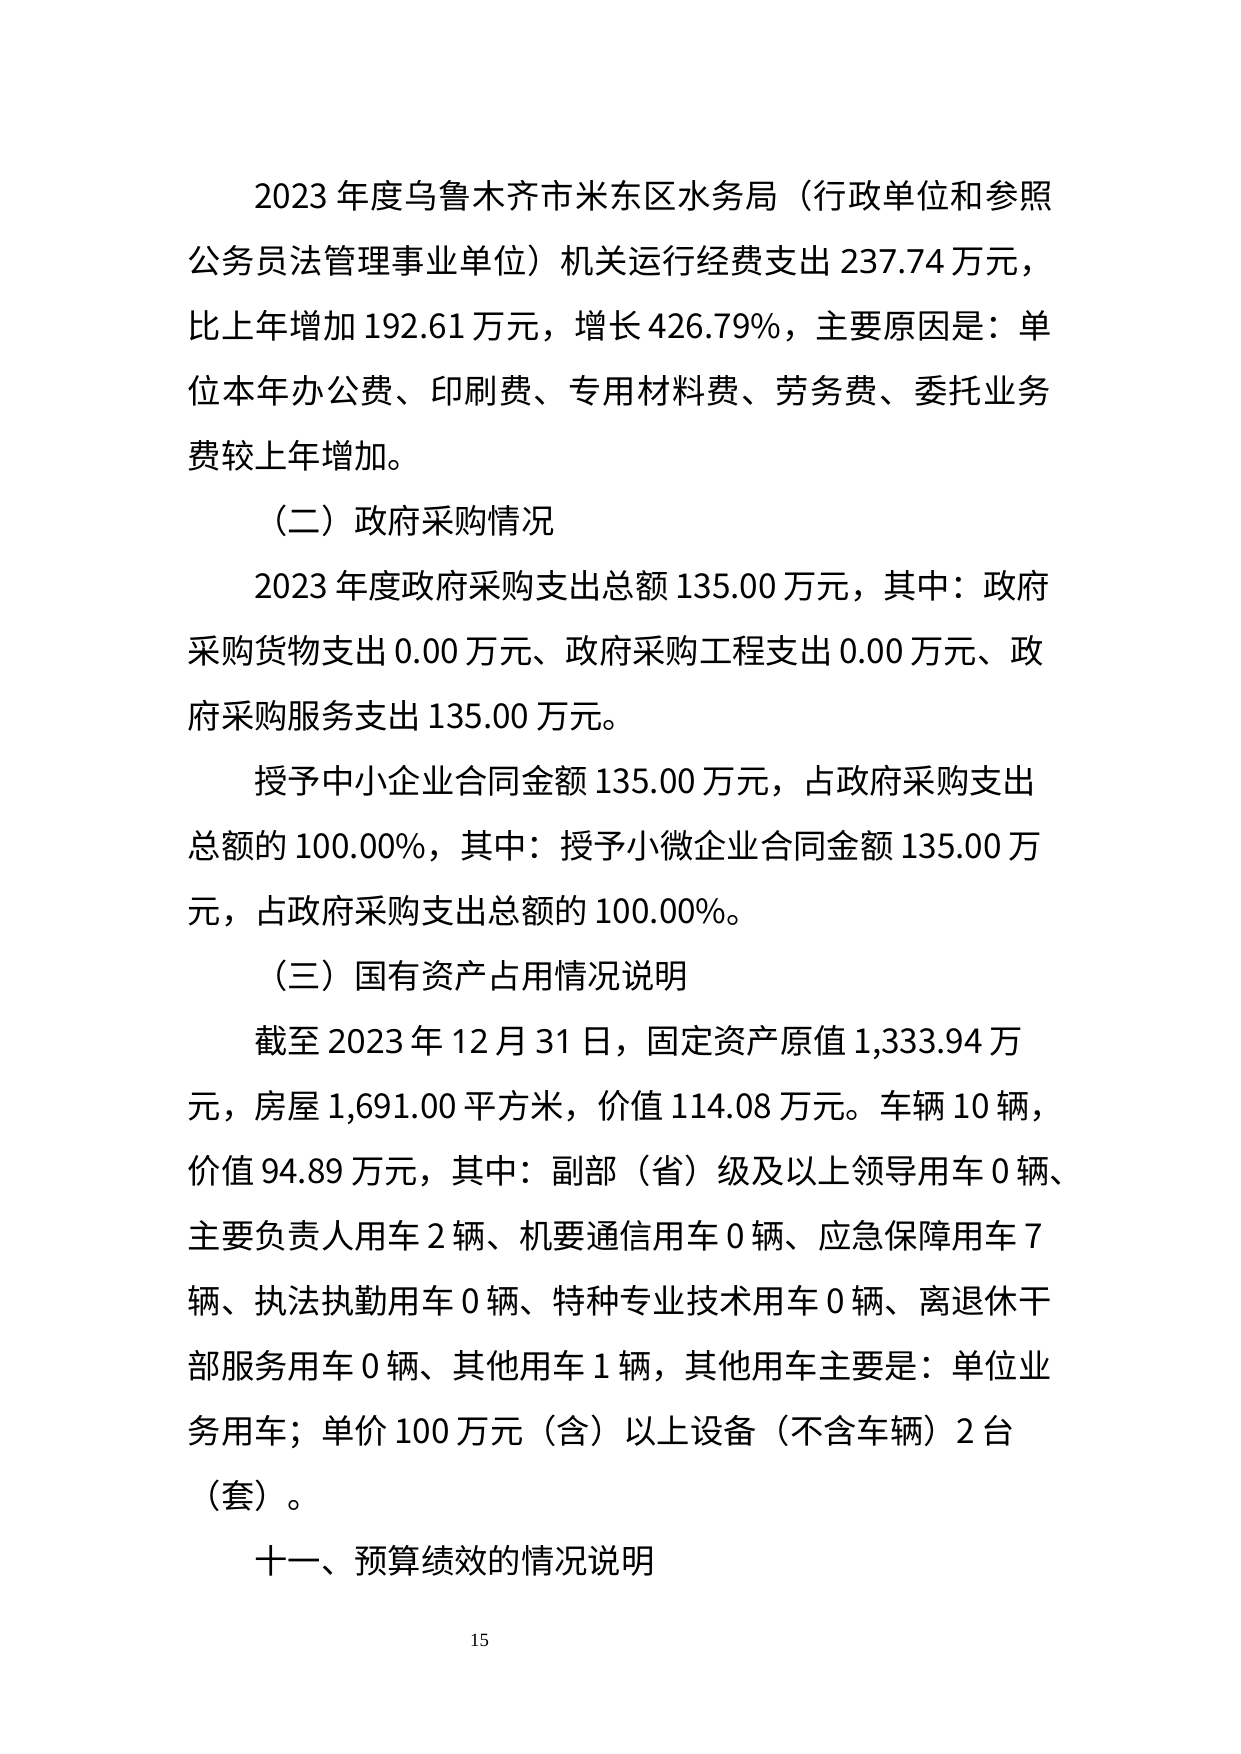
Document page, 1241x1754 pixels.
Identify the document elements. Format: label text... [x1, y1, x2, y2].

text 授予中小企业合同金额135.00万元，占政府采购支出总额的100.00%，其中：授予小微企业合同金额135.00万元，占政府采购支出总额的100.00%。 [187, 747, 1053, 942]
text （三）国有资产占用情况说明 [187, 942, 1053, 1007]
text 截至2023年12月31日，固定资产原值1,333.94万元，房屋1,691.00平方米，价值114.08万元。车辆10辆，价值94.89万元，其中：副部（省）级及以上领导用车0辆、主要负责人用车2辆、机要通信用车0辆、应急保障用车7辆、执法执勤用车0辆、特种专业技术用车0辆、离退休干部服务用车0辆、其他用车1辆，其他用车主要是：单位业务用车；单价100万元（含）以上设备（不含车辆）2台（套）。 [187, 1007, 1053, 1527]
text （二）政府采购情况 [187, 487, 1053, 552]
text 十一、预算绩效的情况说明 [187, 1527, 1053, 1592]
text 2023年度乌鲁木齐市米东区水务局（行政单位和参照公务员法管理事业单位）机关运行经费支出237.74万元，比上年增加192.61万元，增长426.79%，主要原因是：单位本年办公费、印刷费、专用材料费、劳务费、委托业务费较上年增加。 [187, 162, 1053, 487]
text 2023年度政府采购支出总额135.00万元，其中：政府采购货物支出0.00万元、政府采购工程支出0.00万元、政府采购服务支出135.00万元。 [187, 552, 1053, 747]
